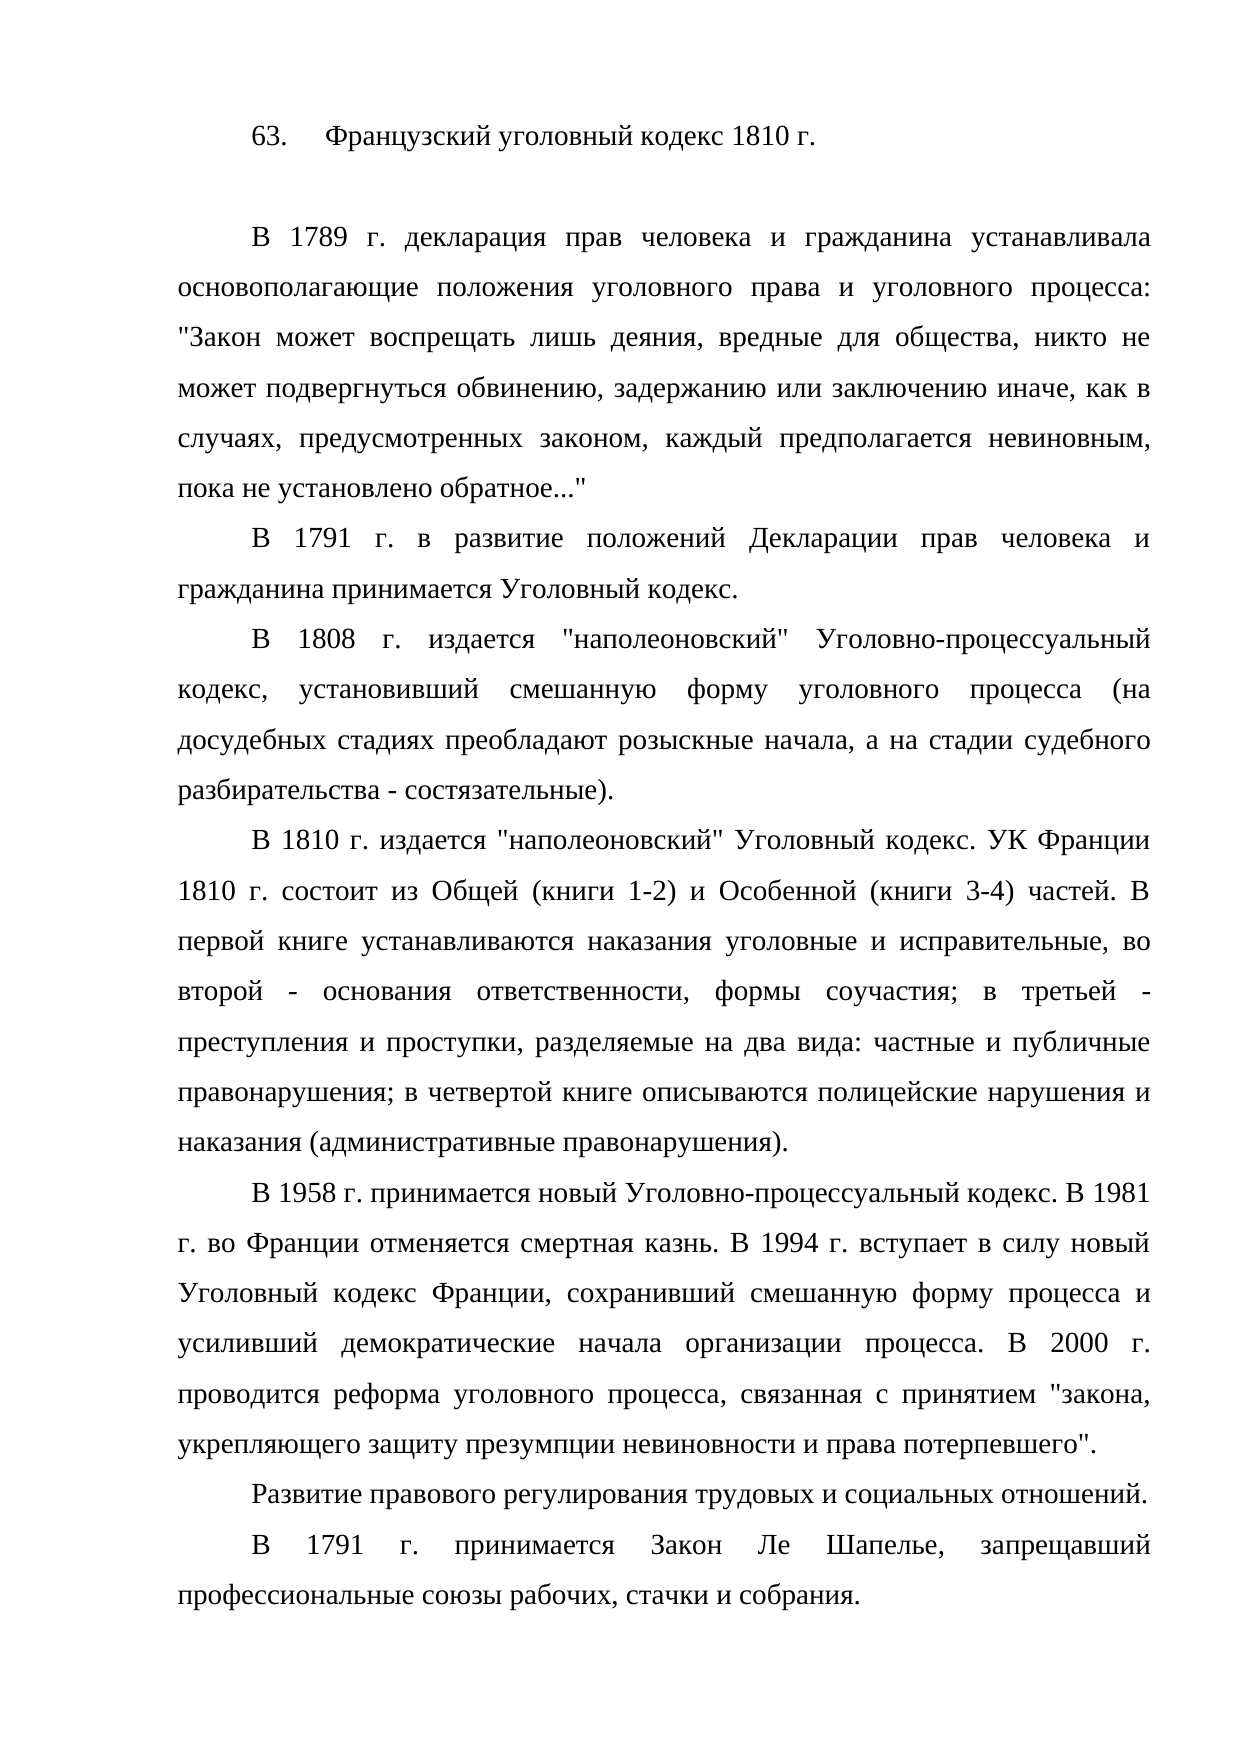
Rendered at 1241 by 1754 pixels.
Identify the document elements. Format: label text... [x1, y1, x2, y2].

text В 1810 г. издается "наполеоновский" Уголовный кодекс. УК Франции 1810 г. состоит из Общей (книги 1-2) и Особенной (книги 3-4) частей. В первой книге устанавливаются наказания уголовные и исправительные, во второй - основания ответственности, формы соучастия; в третьей - преступления и проступки, разделяемые на два вида: частные и публичные правонарушения; в четвертой книге описываются полицейские нарушения и наказания (административные правонарушения). [177, 822, 1152, 1158]
text В 1791 г. в развитие положений Декларации прав человека и гражданина принимается Уголовный кодекс. [177, 521, 1152, 604]
list Французский уголовный кодекс 1810 г. [177, 118, 1152, 152]
text В 1808 г. издается "наполеоновский" Уголовно-процессуальный кодекс, установивший смешанную форму уголовного процесса (на досудебных стадиях преобладают розыскные начала, а на стадии судебного разбирательства - состязательные). [177, 621, 1152, 806]
text В 1791 г. принимается Закон Ле Шапелье, запрещавший профессиональные союзы рабочих, стачки и собрания. [177, 1527, 1152, 1611]
text Развитие правового регулирования трудовых и социальных отношений. [177, 1477, 1152, 1510]
text В 1958 г. принимается новый Уголовно-процессуальный кодекс. В 1981 г. во Франции отменяется смертная казнь. В 1994 г. вступает в силу новый Уголовный кодекс Франции, сохранивший смешанную форму процесса и усиливший демократические начала организации процесса. В 2000 г. проводится реформа уголовного процесса, связанная с принятием "закона, укрепляющего защиту презумпции невиновности и права потерпевшего". [177, 1175, 1152, 1460]
text В 1789 г. декларация прав человека и гражданина устанавливала основополагающие положения уголовного права и уголовного процесса: "Закон может воспрещать лишь деяния, вредные для общества, никто не может подвергнуться обвинению, задержанию или заключению иначе, как в случаях, предусмотренных законом, каждый предполагается невиновным, пока не установлено обратное..." [177, 219, 1152, 504]
